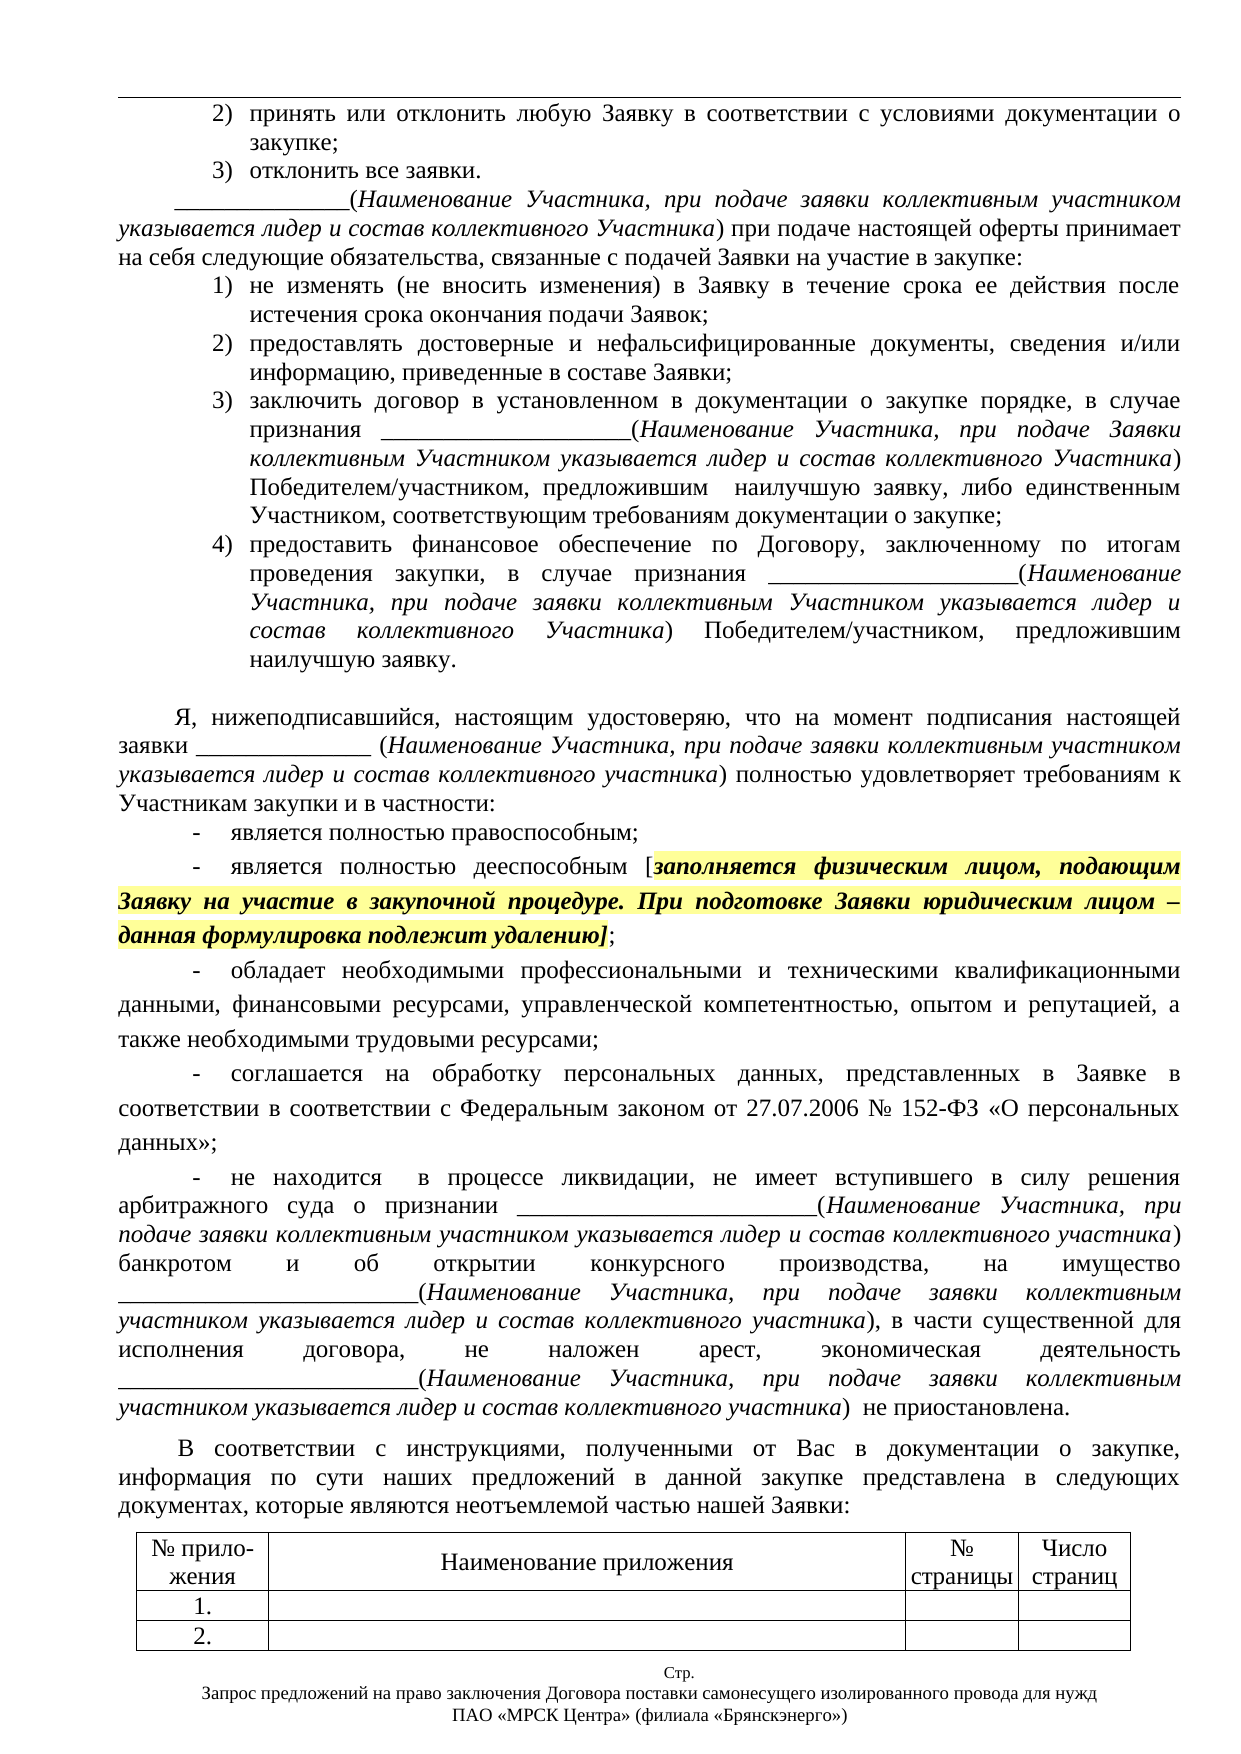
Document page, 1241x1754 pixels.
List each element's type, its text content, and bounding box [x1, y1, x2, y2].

list заключить договор в установленном в документации о закупке порядке, в случае признания ____________________(Наименование Участника, при подаче Заявки коллективным Участником указывается лидер и состав коллективного Участника) Победителем/участником, предложившим наилучшую заявку, либо единственным Участником, соответствующим требованиям документации о закупке; [212, 386, 1181, 529]
list отклонить все заявки. [212, 156, 1181, 184]
table_cell [269, 1621, 905, 1650]
table_cell [906, 1591, 1018, 1620]
table_header Наименование приложения [269, 1533, 905, 1590]
list обладает необходимыми профессиональными и техническими квалификационными данными, финансовыми ресурсами, управленческой компетентностью, опытом и репутацией, а также необходимыми трудовыми ресурсами; [118, 955, 1181, 1052]
list предоставить финансовое обеспечение по Договору, заключенному по итогам проведения закупки, в случае признания ____________________(Наименование Участника, при подаче заявки коллективным Участником указывается лидер и состав коллективного Участника) Победителем/участником, предложившим наилучшую заявку. [212, 529, 1181, 673]
list не находится в процессе ликвидации, не имеет вступившего в силу решения арбитражного суда о признании ________________________(Наименование Участника, при подаче заявки коллективным участником указывается лидер и состав коллективного участника) банкротом и об открытии конкурсного производства, на имущество ________________________(Наименование Участника, при подаче заявки коллективным участником указывается лидер и состав коллективного участника), в части существенной для исполнения договора, не наложен арест, экономическая деятельность ________________________(Наименование Участника, при подаче заявки коллективным участником указывается лидер и состав коллективного участника) не приостановлена. [118, 1162, 1181, 1420]
text Я, нижеподписавшийся, настоящим удостоверяю, что на момент подписания настоящей заявки ______________ (Наименование Участника, при подаче заявки коллективным участником указывается лидер и состав коллективного участника) полностью удовлетворяет требованиям к Участникам закупки и в частности: [118, 702, 1181, 817]
list является полностью правоспособным; [118, 817, 1181, 846]
table_cell 1. [137, 1591, 268, 1620]
table_cell [906, 1621, 1018, 1650]
list не изменять (не вносить изменения) в Заявку в течение срока ее действия после истечения срока окончания подачи Заявок; [212, 271, 1181, 328]
list предоставлять достоверные и нефальсифицированные документы, сведения и/или информацию, приведенные в составе Заявки; [212, 328, 1181, 386]
list является полностью дееспособным [заполняется физическим лицом, подающим Заявку на участие в закупочной процедуре. При подготовке Заявки юридическим лицом – данная формулировка подлежит удалению]; [118, 914, 1181, 949]
list соглашается на обработку персональных данных, представленных в Заявке в соответствии в соответствии с Федеральным законом от 27.07.2006 № 152-ФЗ «О персональных данных»; [118, 1058, 1181, 1156]
text ______________(Наименование Участника, при подаче заявки коллективным участником указывается лидер и состав коллективного Участника) при подаче настоящей оферты принимает на себя следующие обязательства, связанные с подачей Заявки на участие в закупке: [118, 184, 1181, 271]
table_header № прило-жения [137, 1533, 268, 1590]
table_header № страницы [906, 1533, 1018, 1590]
text В соответствии с инструкциями, полученными от Вас в документации о закупке, информация по сути наших предложений в данной закупке представлена в следующих документах, которые являются неотъемлемой частью нашей Заявки: [118, 1433, 1181, 1519]
table_cell 2. [137, 1621, 268, 1650]
list принять или отклонить любую Заявку в соответствии с условиями документации о закупке; [212, 98, 1181, 156]
table_cell [1019, 1591, 1130, 1620]
table_header Число страниц [1019, 1533, 1130, 1590]
list является полностью дееспособным [заполняется физическим лицом, подающим Заявку на участие в закупочной процедуре. При подготовке Заявки юридическим лицом – данная формулировка подлежит удалению]; [118, 851, 1181, 886]
table_cell [269, 1591, 905, 1620]
table_cell [1019, 1621, 1130, 1650]
